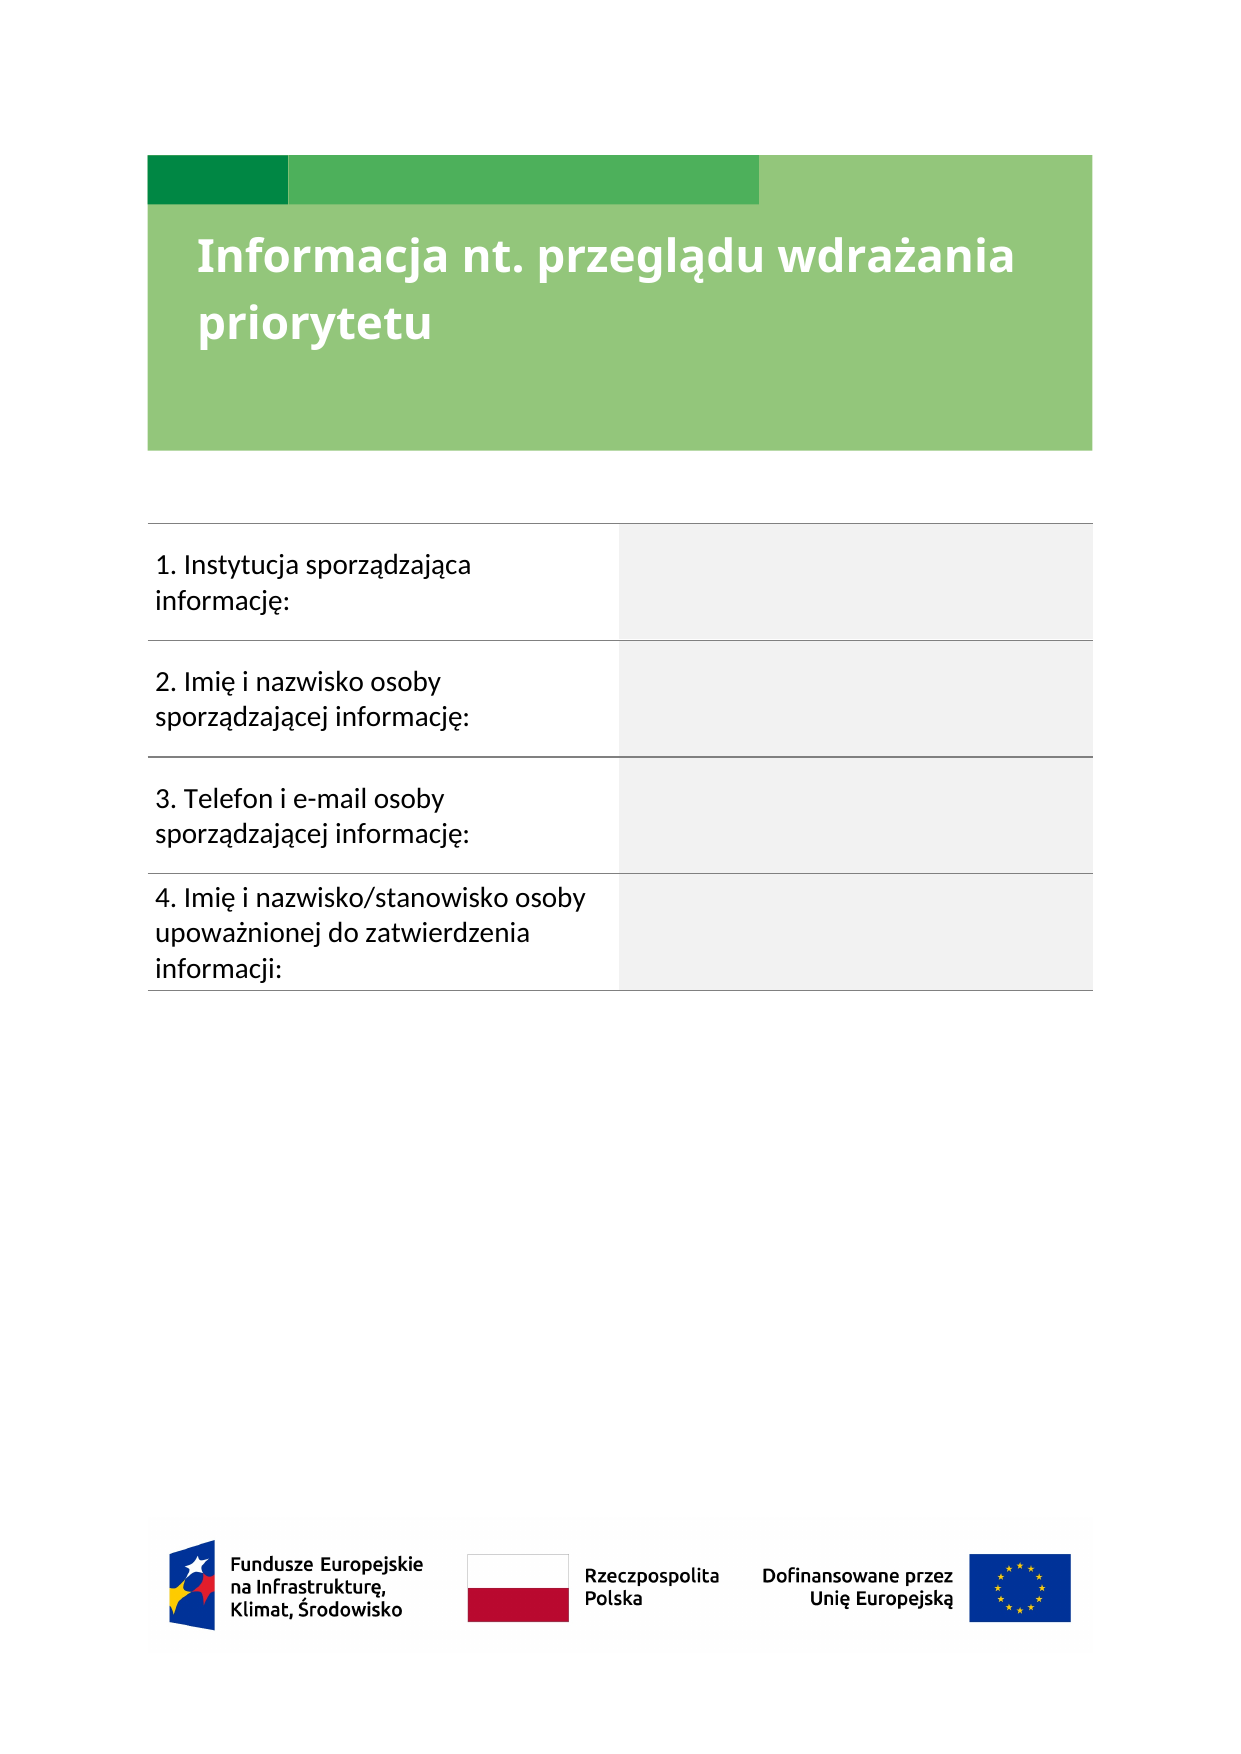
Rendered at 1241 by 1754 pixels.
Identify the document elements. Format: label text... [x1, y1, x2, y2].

table_header [619, 524, 1093, 639]
table_cell [619, 874, 1093, 990]
table_cell 2. Imię i nazwisko osoby sporządzającej informację: [148, 641, 619, 756]
table_cell [619, 641, 1093, 756]
table_cell 4. Imię i nazwisko/stanowisko osoby upoważnionej do zatwierdzenia informacji: [148, 874, 619, 990]
table_header 1. Instytucja sporządzająca informację: [148, 524, 619, 639]
table_cell [619, 758, 1093, 873]
picture [147, 1517, 1093, 1653]
table_cell 3. Telefon i e-mail osoby sporządzającej informację: [148, 758, 619, 873]
